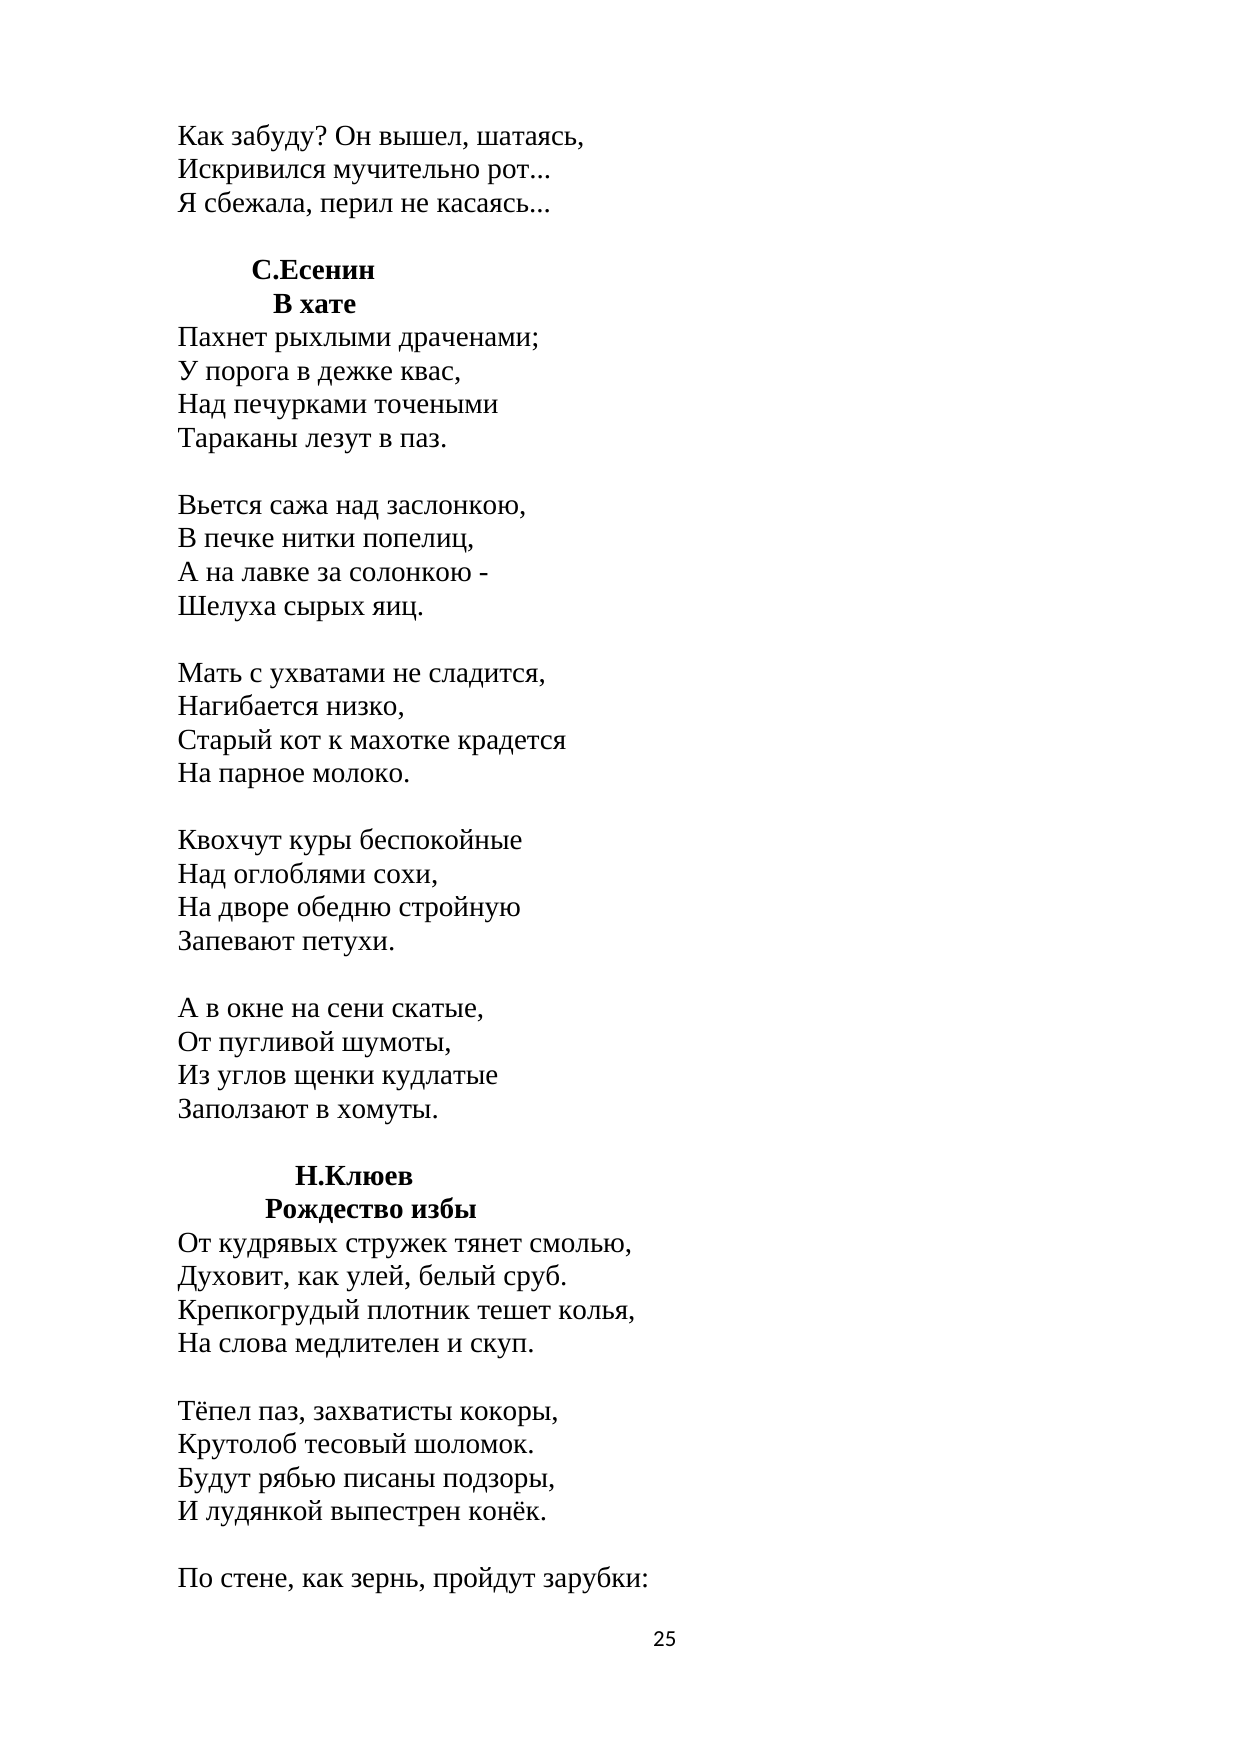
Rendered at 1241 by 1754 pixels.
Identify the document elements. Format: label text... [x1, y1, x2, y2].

text Н.Клюев [251, 1158, 1152, 1191]
text Я сбежала, перил не касаясь... [177, 185, 1152, 219]
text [177, 1225, 1152, 1594]
text Как забуду? Он вышел, шатаясь, [177, 118, 1152, 152]
text Рождество избы [177, 1191, 1152, 1225]
text С.Есенин [251, 252, 1152, 286]
text Пахнет рыхлыми драченами; У порога в дежке квас, Над печурками точеными Тараканы лезут в паз. Вьется сажа над заслонкою, В печке нитки попелиц, А на лавке за солонкою - Шелуха сырых яиц. Мать с ухватами не сладится, Нагибается низко, Старый кот к махотке крадется На парное молоко. Квохчут куры беспокойные Над оглоблями сохи, На дворе обедню стройную Запевают петухи. А в окне на сени скатые, От пугливой шумоты, Из углов щенки кудлатые Заползают в хомуты. [177, 319, 1152, 1124]
text В хате [251, 286, 1152, 319]
text Искривился мучительно рот... [177, 152, 1152, 185]
